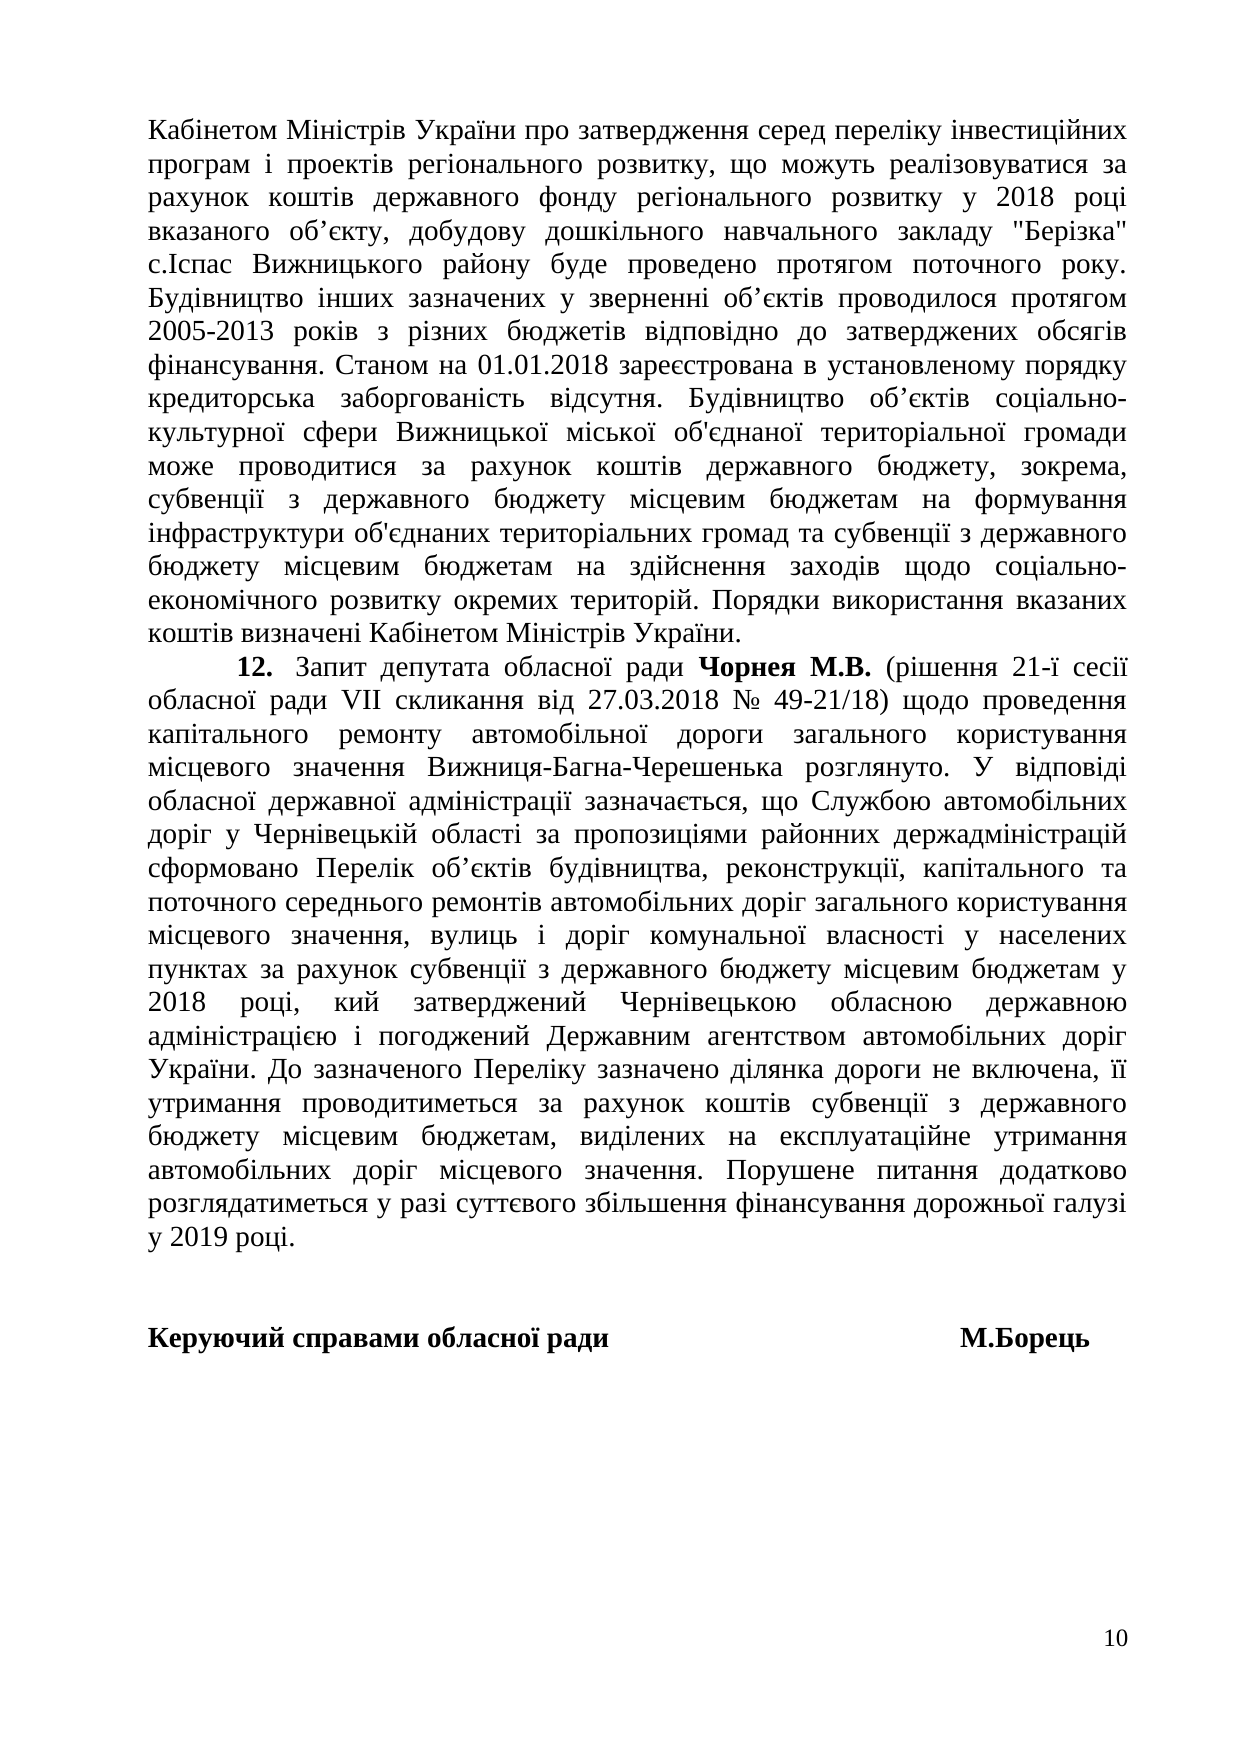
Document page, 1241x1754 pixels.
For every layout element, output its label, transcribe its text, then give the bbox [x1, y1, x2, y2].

list Запит депутата обласної ради Чорнея М.В. (рішення 21-ї сесії обласної ради VІІ скликання від 27.03.2018 № 49-21/18) щодо проведення капітального ремонту автомобільної дороги загального користування місцевого значення Вижниця-Багна-Черешенька розглянуто. У відповіді обласної державної адміністрації зазначається, що Службою автомобільних доріг у Чернівецькій області за пропозиціями районних держадміністрацій сформовано Перелік об’єктів будівництва, реконструкції, капітального та поточного середнього ремонтів автомобільних доріг загального користування місцевого значення, вулиць і доріг комунальної власності у населених пунктах за рахунок субвенції з державного бюджету місцевим бюджетам у 2018 році, кий затверджений Чернівецькою обласною державною адміністрацією і погоджений Державним агентством автомобільних доріг України. До зазначеного Переліку зазначено ділянка дороги не включена, її утримання проводитиметься за рахунок коштів субвенції з державного бюджету місцевим бюджетам, виділених на експлуатаційне утримання автомобільних доріг місцевого значення. Порушене питання додатково розглядатиметься у разі суттєвого збільшення фінансування дорожньої галузі у 2019 році. [148, 649, 1128, 1253]
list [148, 112, 1128, 649]
list Керуючий справами обласної ради М.Борець [148, 1320, 1128, 1353]
